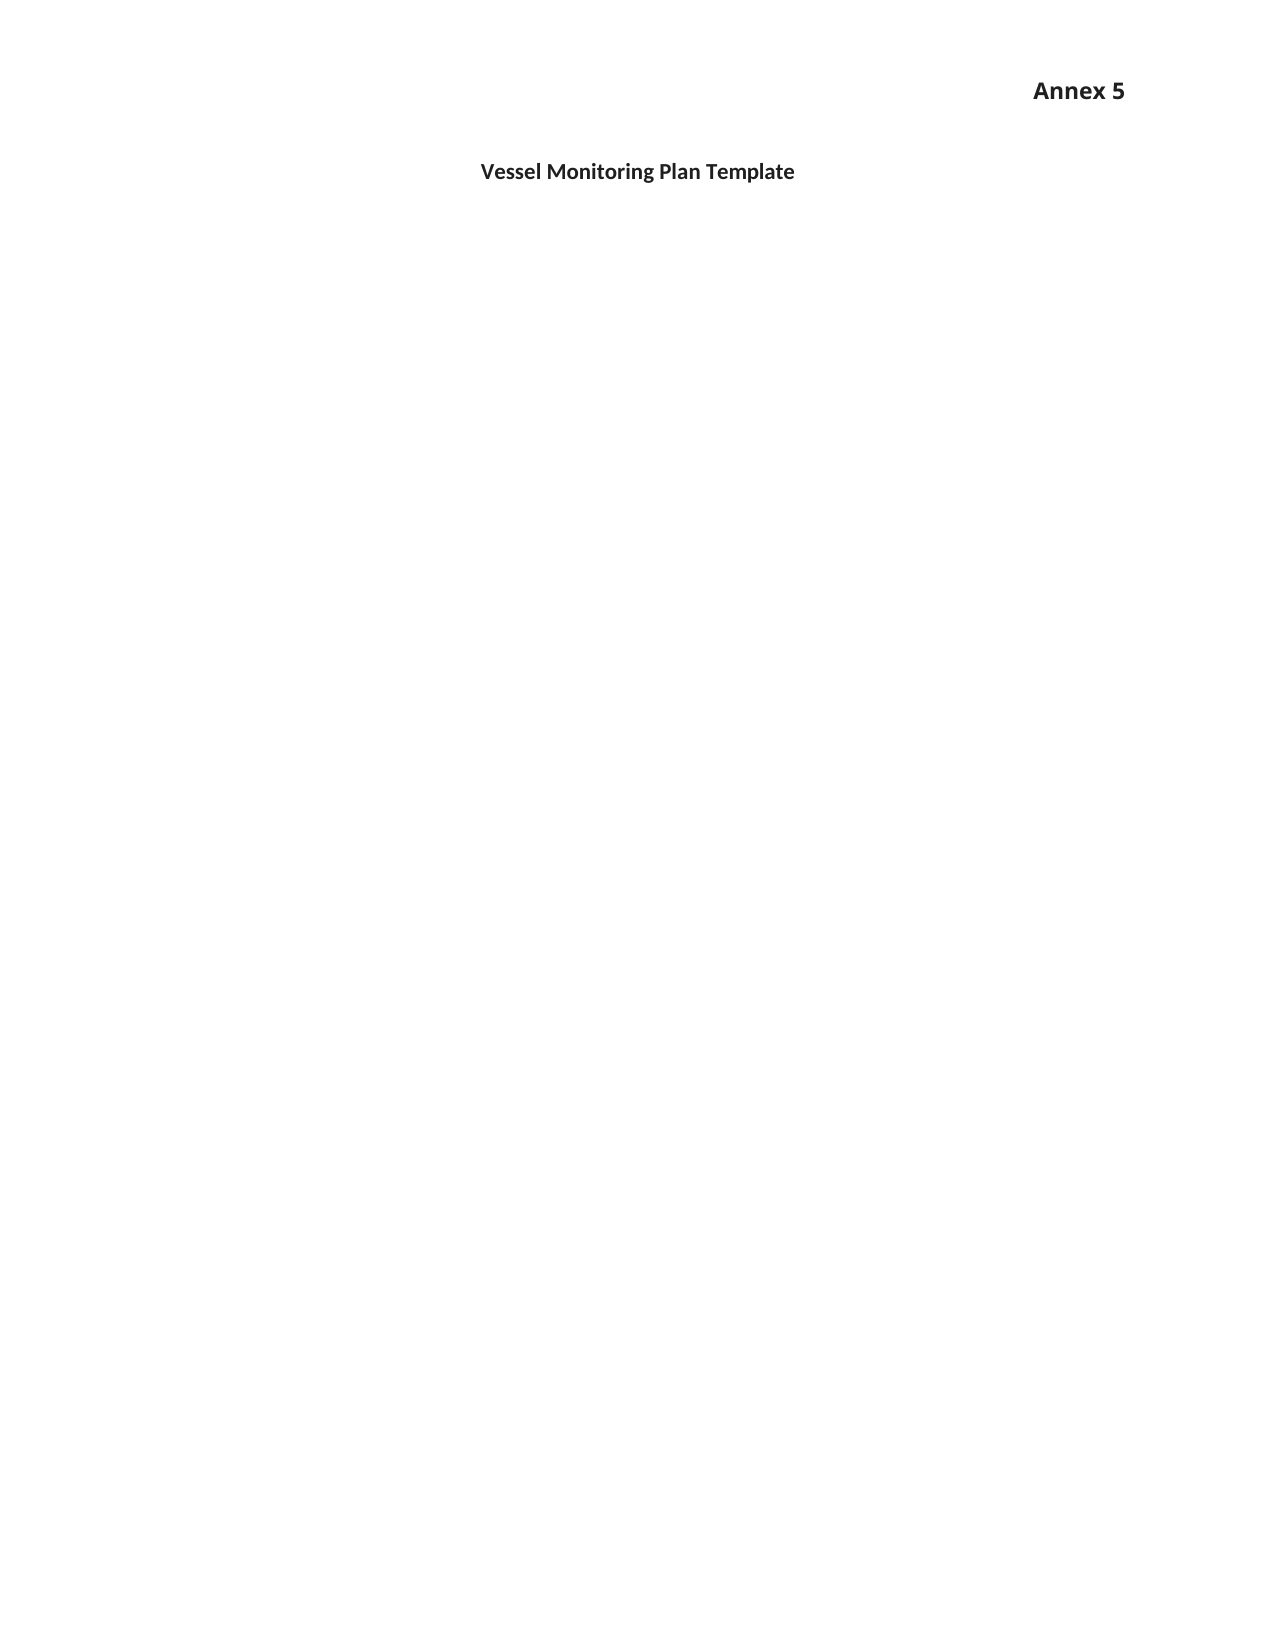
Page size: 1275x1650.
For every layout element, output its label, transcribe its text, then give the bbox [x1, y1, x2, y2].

text Annex 5 [112, 74, 1126, 106]
text Vessel Monitoring Plan Template [290, 157, 986, 185]
